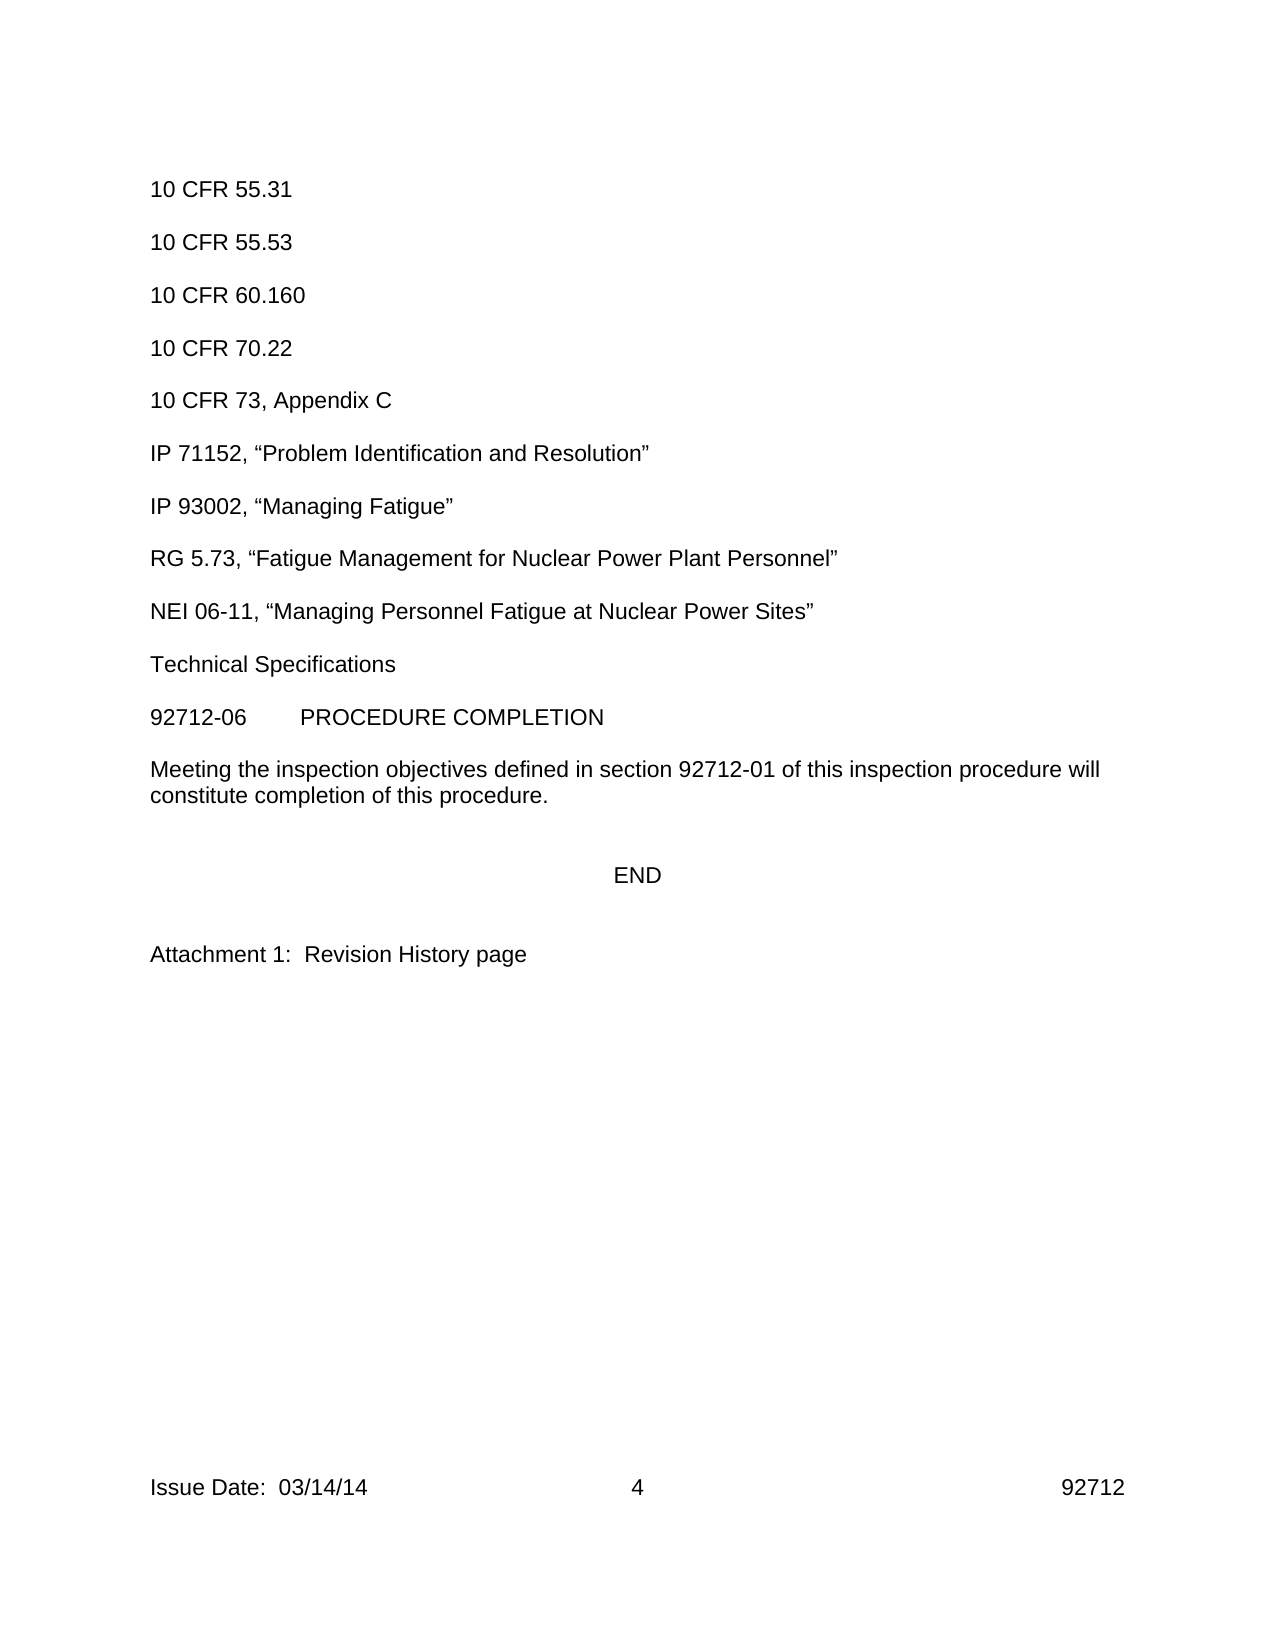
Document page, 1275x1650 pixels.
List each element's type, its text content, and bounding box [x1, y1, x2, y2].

text RG 5.73, “Fatigue Management for Nuclear Power Plant Personnel” [150, 545, 1125, 572]
text 10 CFR 73, Appendix C [150, 387, 1125, 413]
text 92712-06 PROCEDURE COMPLETION [150, 703, 1125, 730]
text Technical Specifications [150, 651, 1125, 677]
text NEI 06-11, “Managing Personnel Fatigue at Nuclear Power Sites” [150, 598, 1125, 624]
text Meeting the inspection objectives defined in section 92712-01 of this inspection procedure will constitute completion of this procedure. [150, 756, 1125, 809]
text 10 CFR 70.22 [150, 334, 1125, 361]
text 10 CFR 60.160 [150, 282, 1125, 308]
text END [150, 862, 1125, 888]
text Attachment 1: Revision History page [150, 941, 1125, 967]
text 10 CFR 55.31 [150, 176, 1125, 203]
text IP 93002, “Managing Fatigue” [150, 493, 1125, 519]
text 10 CFR 55.53 [150, 229, 1125, 255]
text IP 71152, “Problem Identification and Resolution” [150, 440, 1125, 466]
